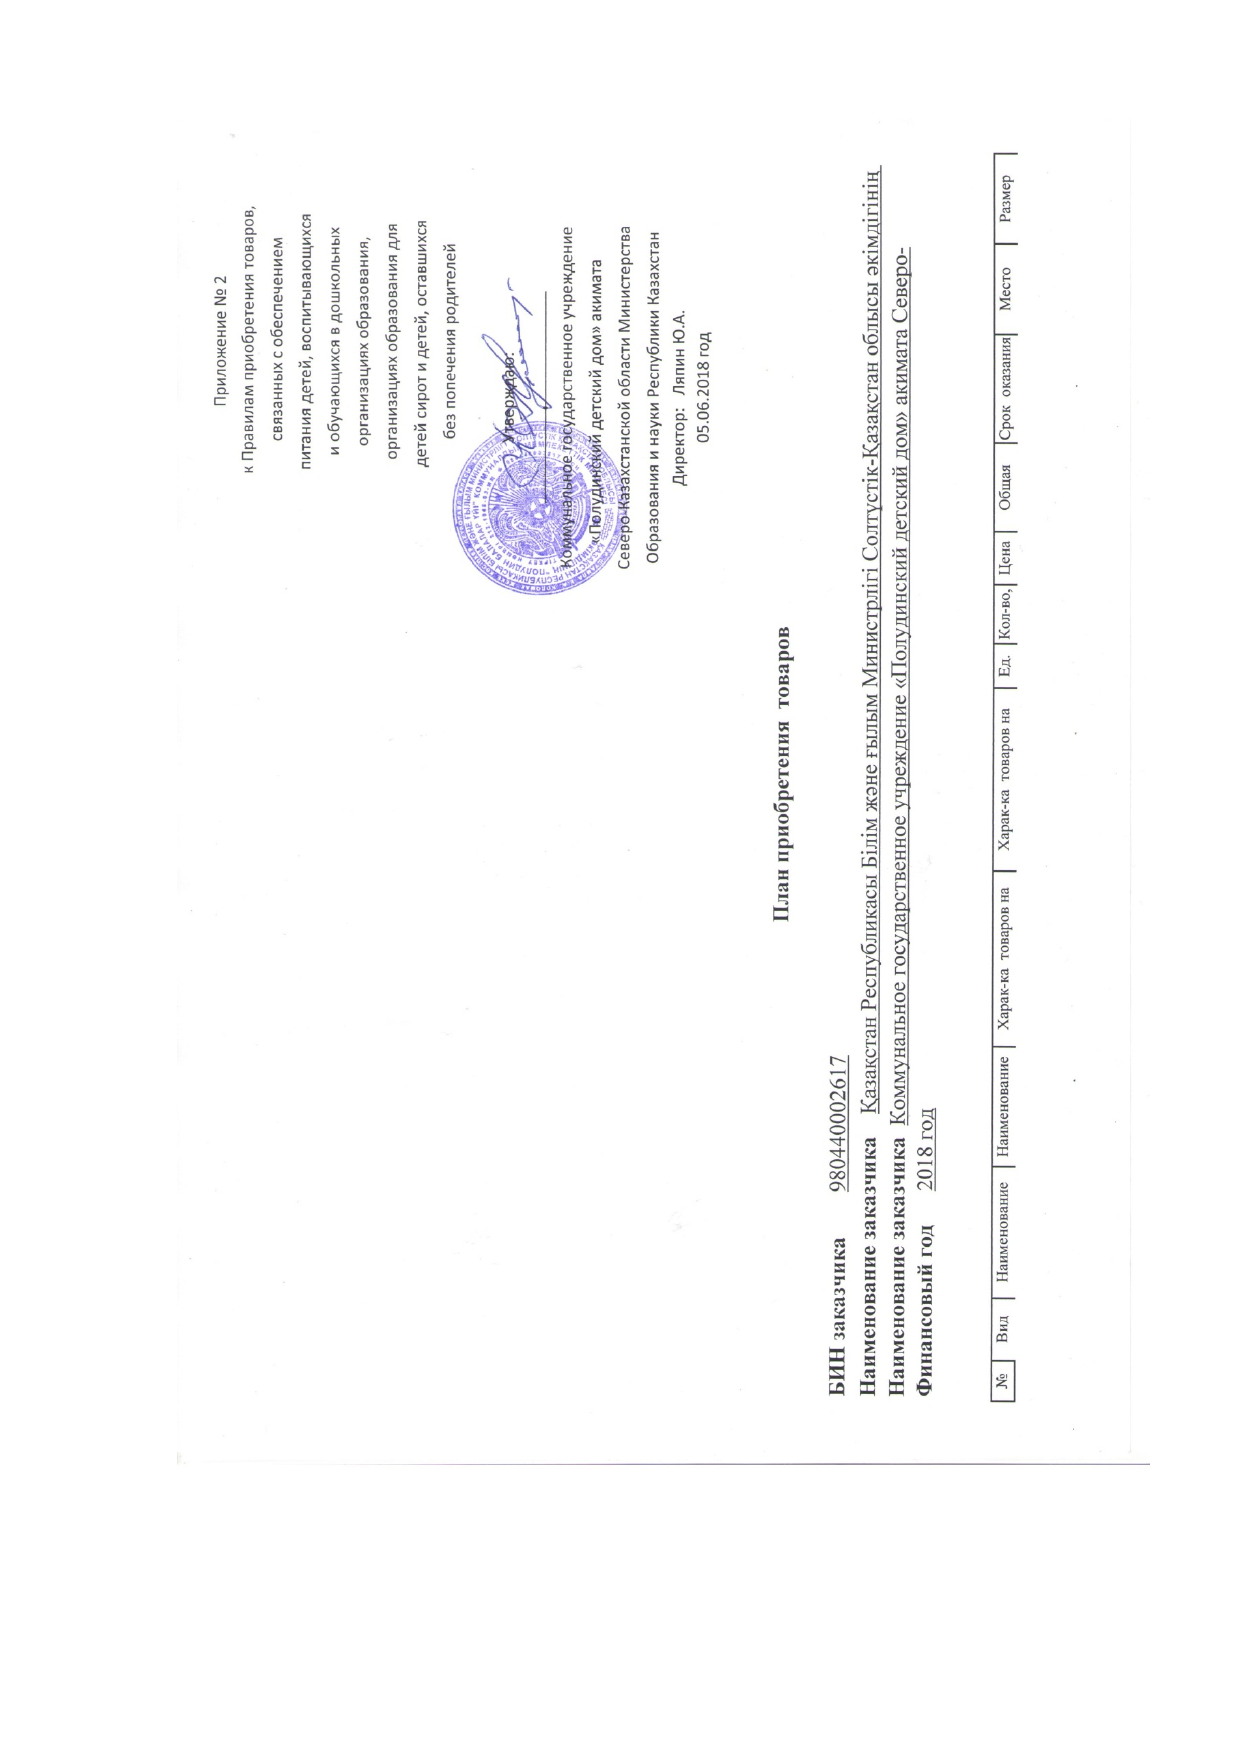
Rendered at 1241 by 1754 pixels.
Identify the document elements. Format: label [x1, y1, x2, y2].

picture [177, 118, 1150, 1469]
